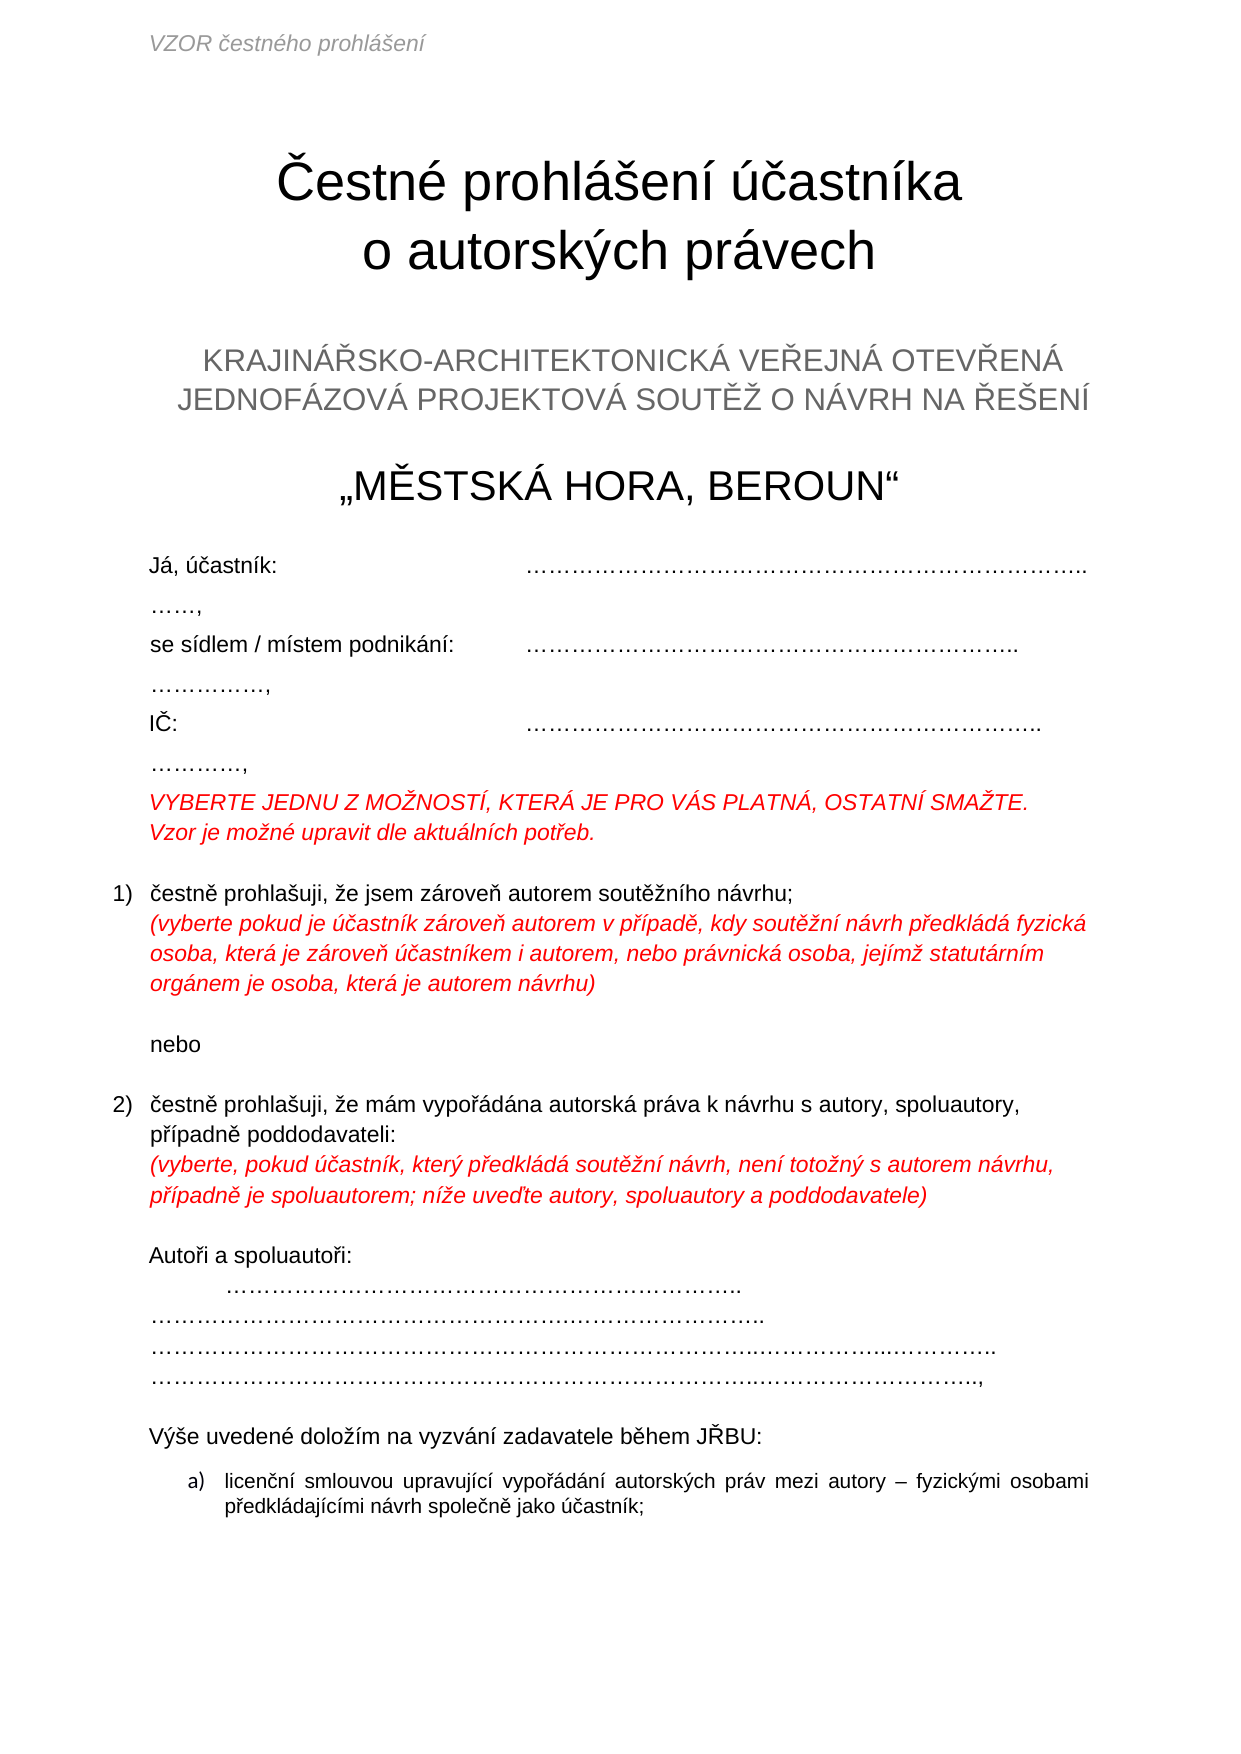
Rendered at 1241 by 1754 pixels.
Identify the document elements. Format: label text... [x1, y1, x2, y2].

list licenční smlouvou upravující vypořádání autorských práv mezi autory – fyzickými osobami předkládajícími návrh společně jako účastník; [187, 1466, 1090, 1518]
text Já, účastník: ………………………………………………………………..……, se sídlem / místem podnikání: ………………………………………………………..……………, [148, 552, 1090, 697]
text „MĚSTSKÁ HORA, BEROUN“ [148, 461, 1090, 509]
text Autoři a spoluautoři: …………………………………………………………..……………………………………………….……………………..……………………………………………………………………..……………...…………..……………………………………………………………………..……………………….., [148, 1242, 1090, 1389]
text (vyberte pokud je účastník zároveň autorem v případě, kdy soutěžní návrh předkládá fyzická osoba, která je zároveň účastníkem i autorem, nebo právnická osoba, jejímž statutárním orgánem je osoba, která je autorem návrhu) [150, 910, 1090, 997]
text Výše uvedené doložím na vyzvání zadavatele během JŘBU: [148, 1423, 1090, 1450]
text Vzor je možné upravit dle aktuálních potřeb. [148, 819, 1090, 846]
text VYBERTE JEDNU Z MOŽNOSTÍ, KTERÁ JE PRO VÁS PLATNÁ, OSTATNÍ SMAŽTE. [148, 789, 1090, 815]
text IČ: …………………………………………………………..…………, [148, 710, 1090, 776]
text nebo [150, 1031, 1090, 1057]
subtitle KRAJINÁŘSKO-ARCHITEKTONICKÁ VEŘEJNÁ OTEVŘENÁ JEDNOFÁZOVÁ PROJEKTOVÁ SOUTĚŽ O NÁVRH NA ŘEŠENÍ [148, 342, 1118, 417]
list čestně prohlašuji, že mám vypořádána autorská práva k návrhu s autory, spoluautory, případně poddodavateli: [112, 1091, 1090, 1148]
list čestně prohlašuji, že jsem zároveň autorem soutěžního návrhu; [112, 879, 1090, 906]
text (vyberte, pokud účastník, který předkládá soutěžní návrh, není totožný s autorem návrhu, případně je spoluautorem; níže uveďte autory, spoluautory a poddodavatele) [150, 1151, 1090, 1208]
text Čestné prohlášení účastníka [148, 150, 1090, 212]
text o autorských právech [148, 218, 1090, 281]
